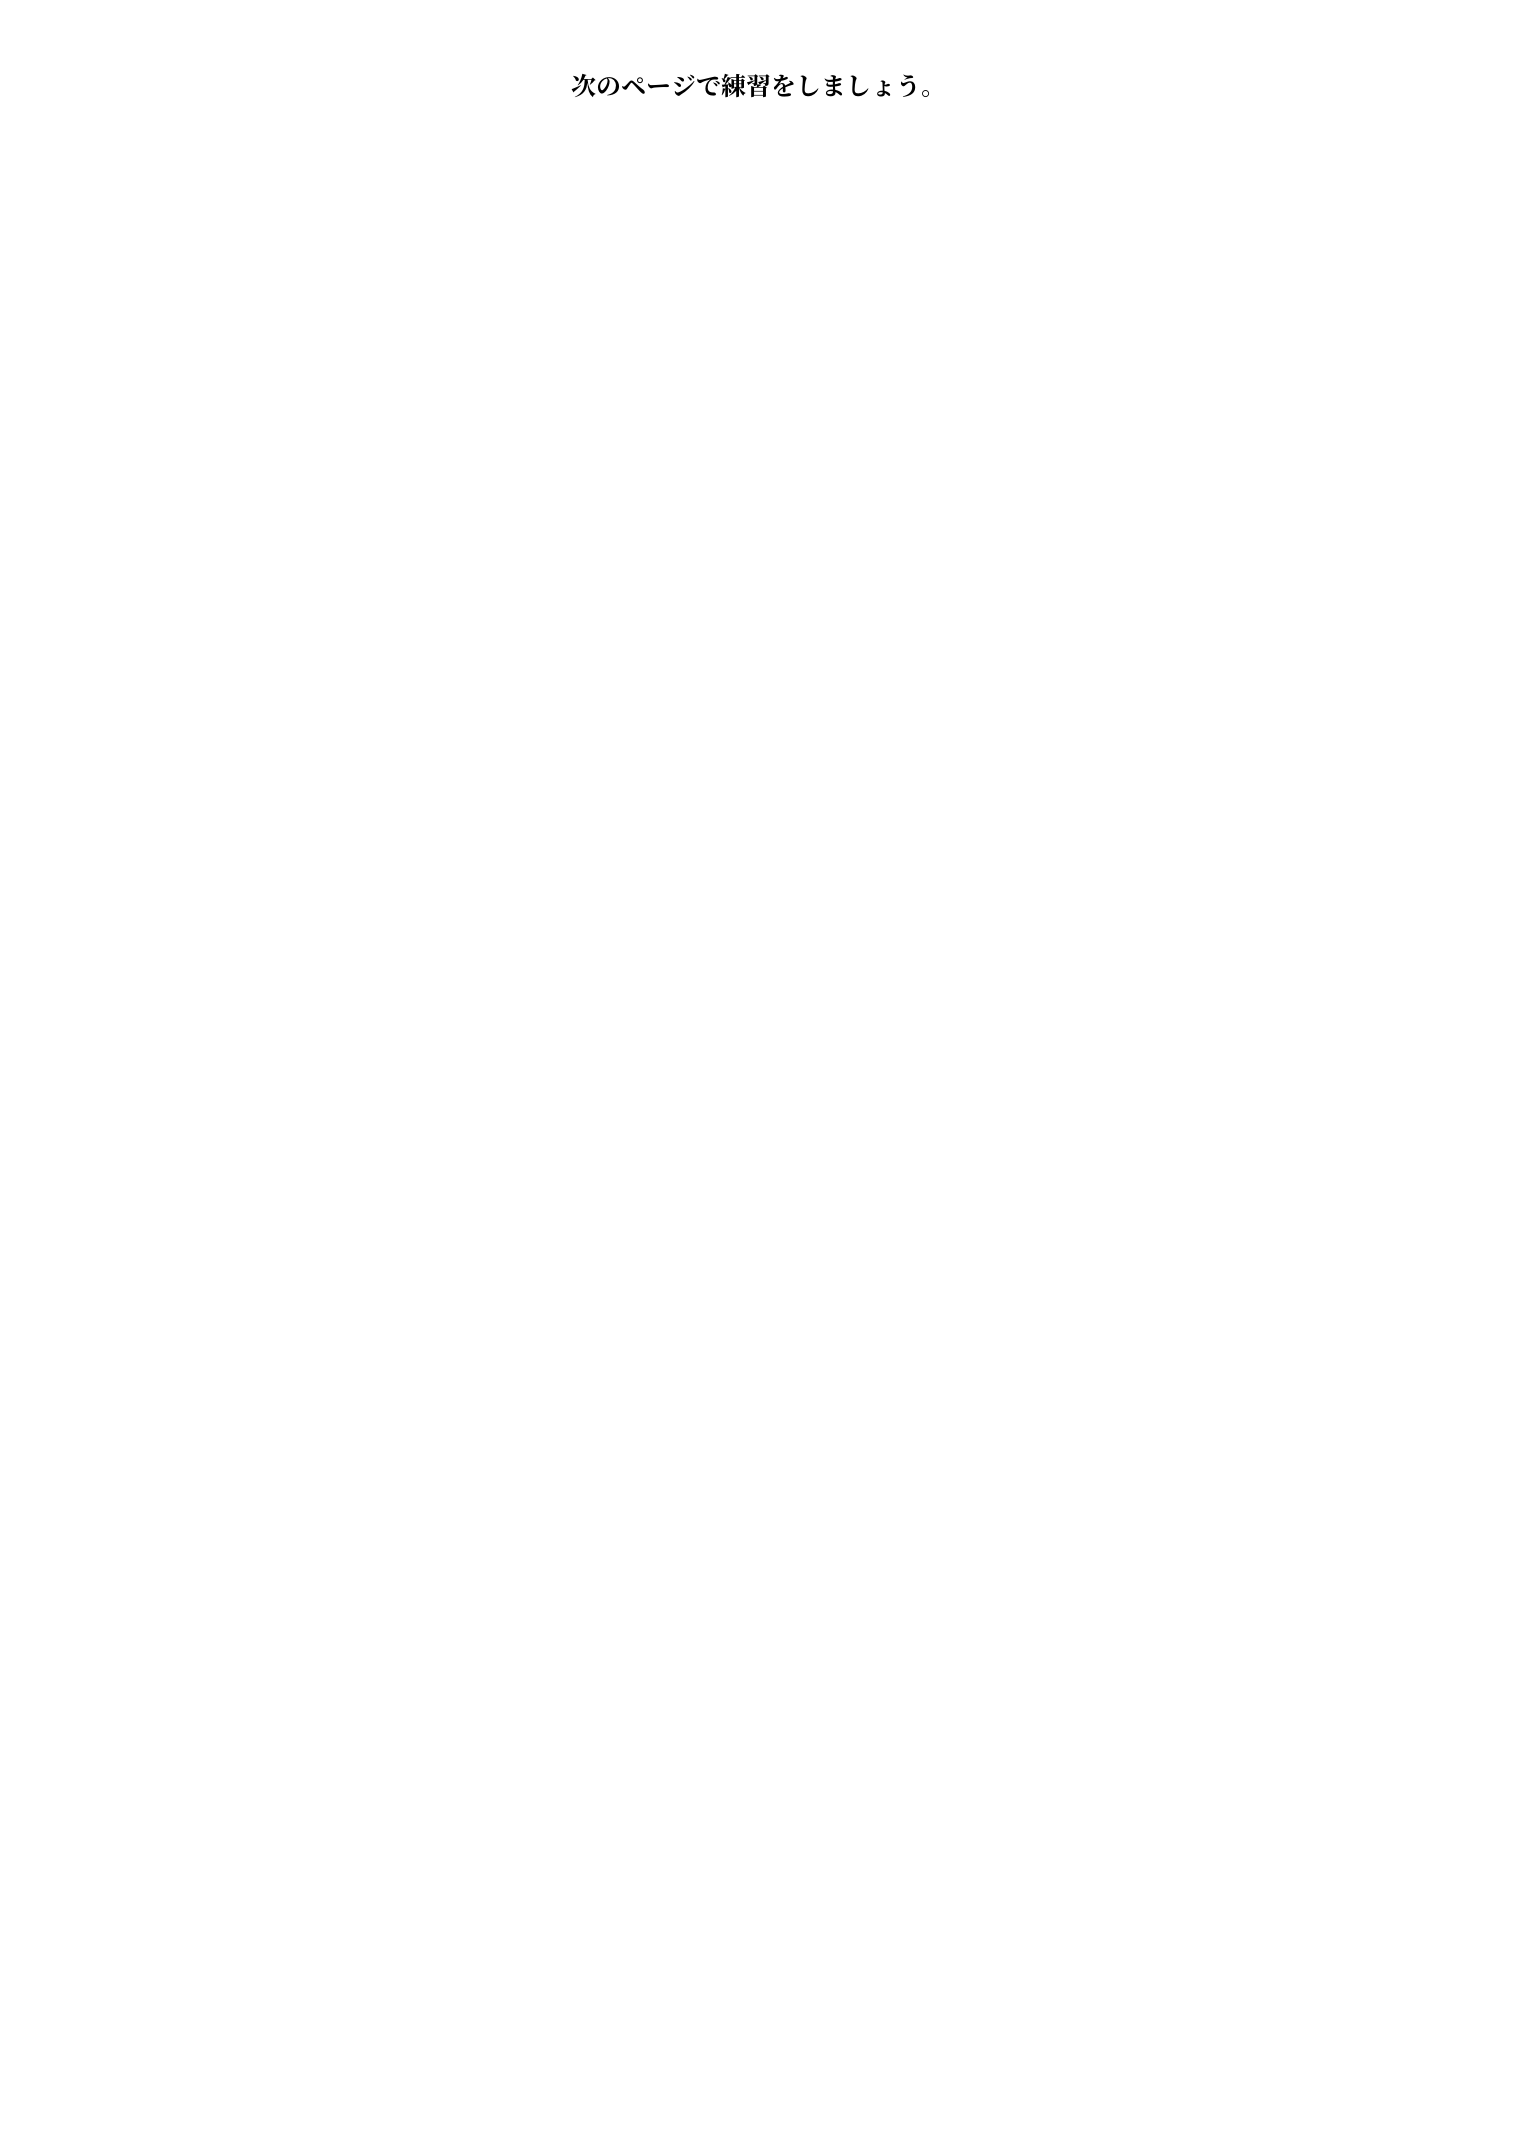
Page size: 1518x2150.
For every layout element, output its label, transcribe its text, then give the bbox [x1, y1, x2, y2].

text 次のページで練習をしましょう。 [59, 66, 1459, 104]
